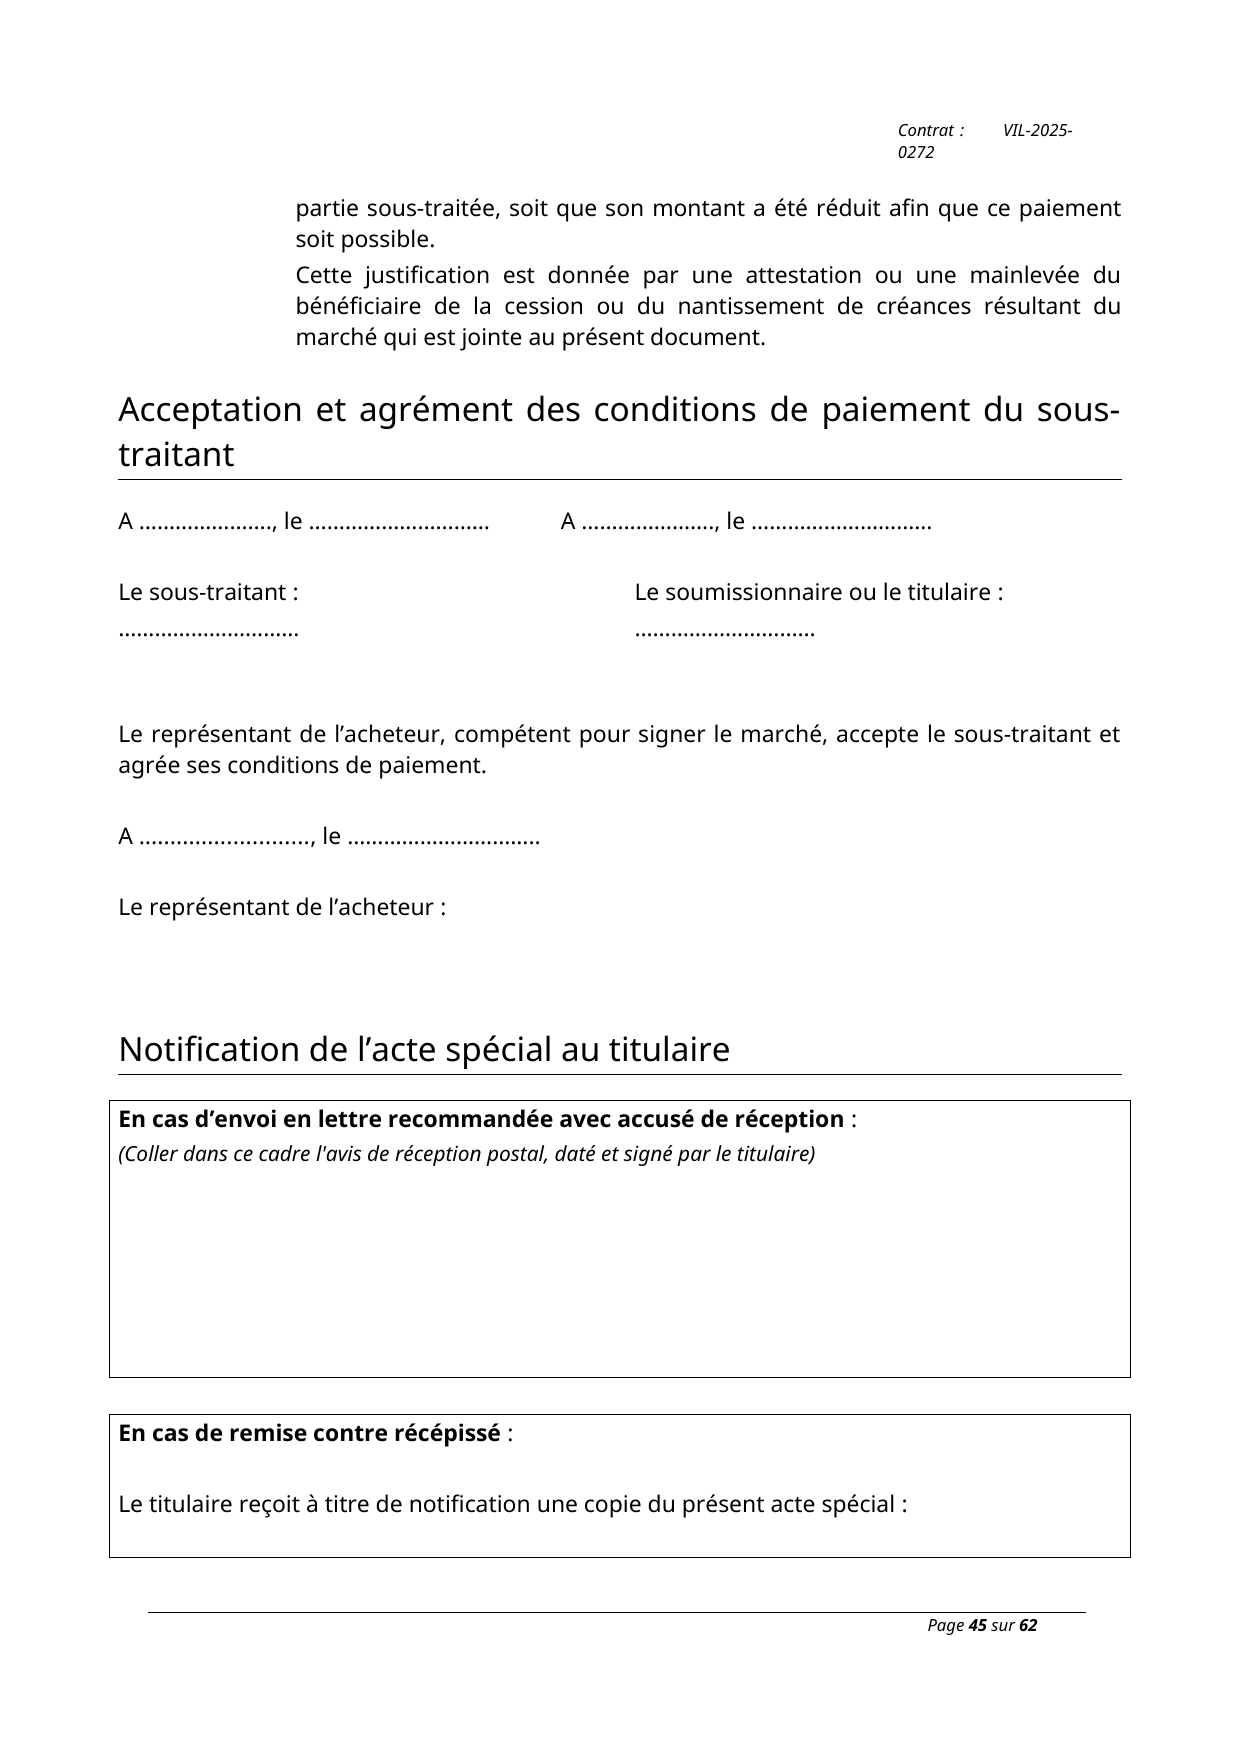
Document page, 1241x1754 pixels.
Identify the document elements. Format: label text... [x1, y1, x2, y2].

text Le représentant de l’acheteur, compétent pour signer le marché, accepte le sous-traitant et agrée ses conditions de paiement. [118, 718, 1122, 780]
text Le titulaire reçoit à titre de notification une copie du présent acte spécial : [110, 1485, 1130, 1519]
text En cas de remise contre récépissé : [110, 1415, 1130, 1448]
text Acceptation et agrément des conditions de paiement du sous-traitant [118, 386, 1122, 479]
text Notification de l’acte spécial au titulaire [118, 1026, 1122, 1074]
text ………………………… ………………………… [118, 611, 1122, 643]
text Le sous-traitant : Le soumissionnaire ou le titulaire : [118, 576, 1122, 607]
text Cette justification est donnée par une attestation ou une mainlevée du bénéficiaire de la cession ou du nantissement de créances résultant du marché qui est jointe au présent document. [118, 259, 1122, 352]
text En cas d’envoi en lettre recommandée avec accusé de réception : [110, 1101, 1130, 1134]
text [118, 192, 1122, 254]
text A …………………., le ………………………… A …………………., le ………………………… [118, 505, 1122, 536]
text Le représentant de l’acheteur : [118, 891, 1122, 922]
text (Coller dans ce cadre l'avis de réception postal, daté et signé par le titulaire) [110, 1136, 1130, 1167]
text A , le ………………………….. [118, 820, 1122, 851]
